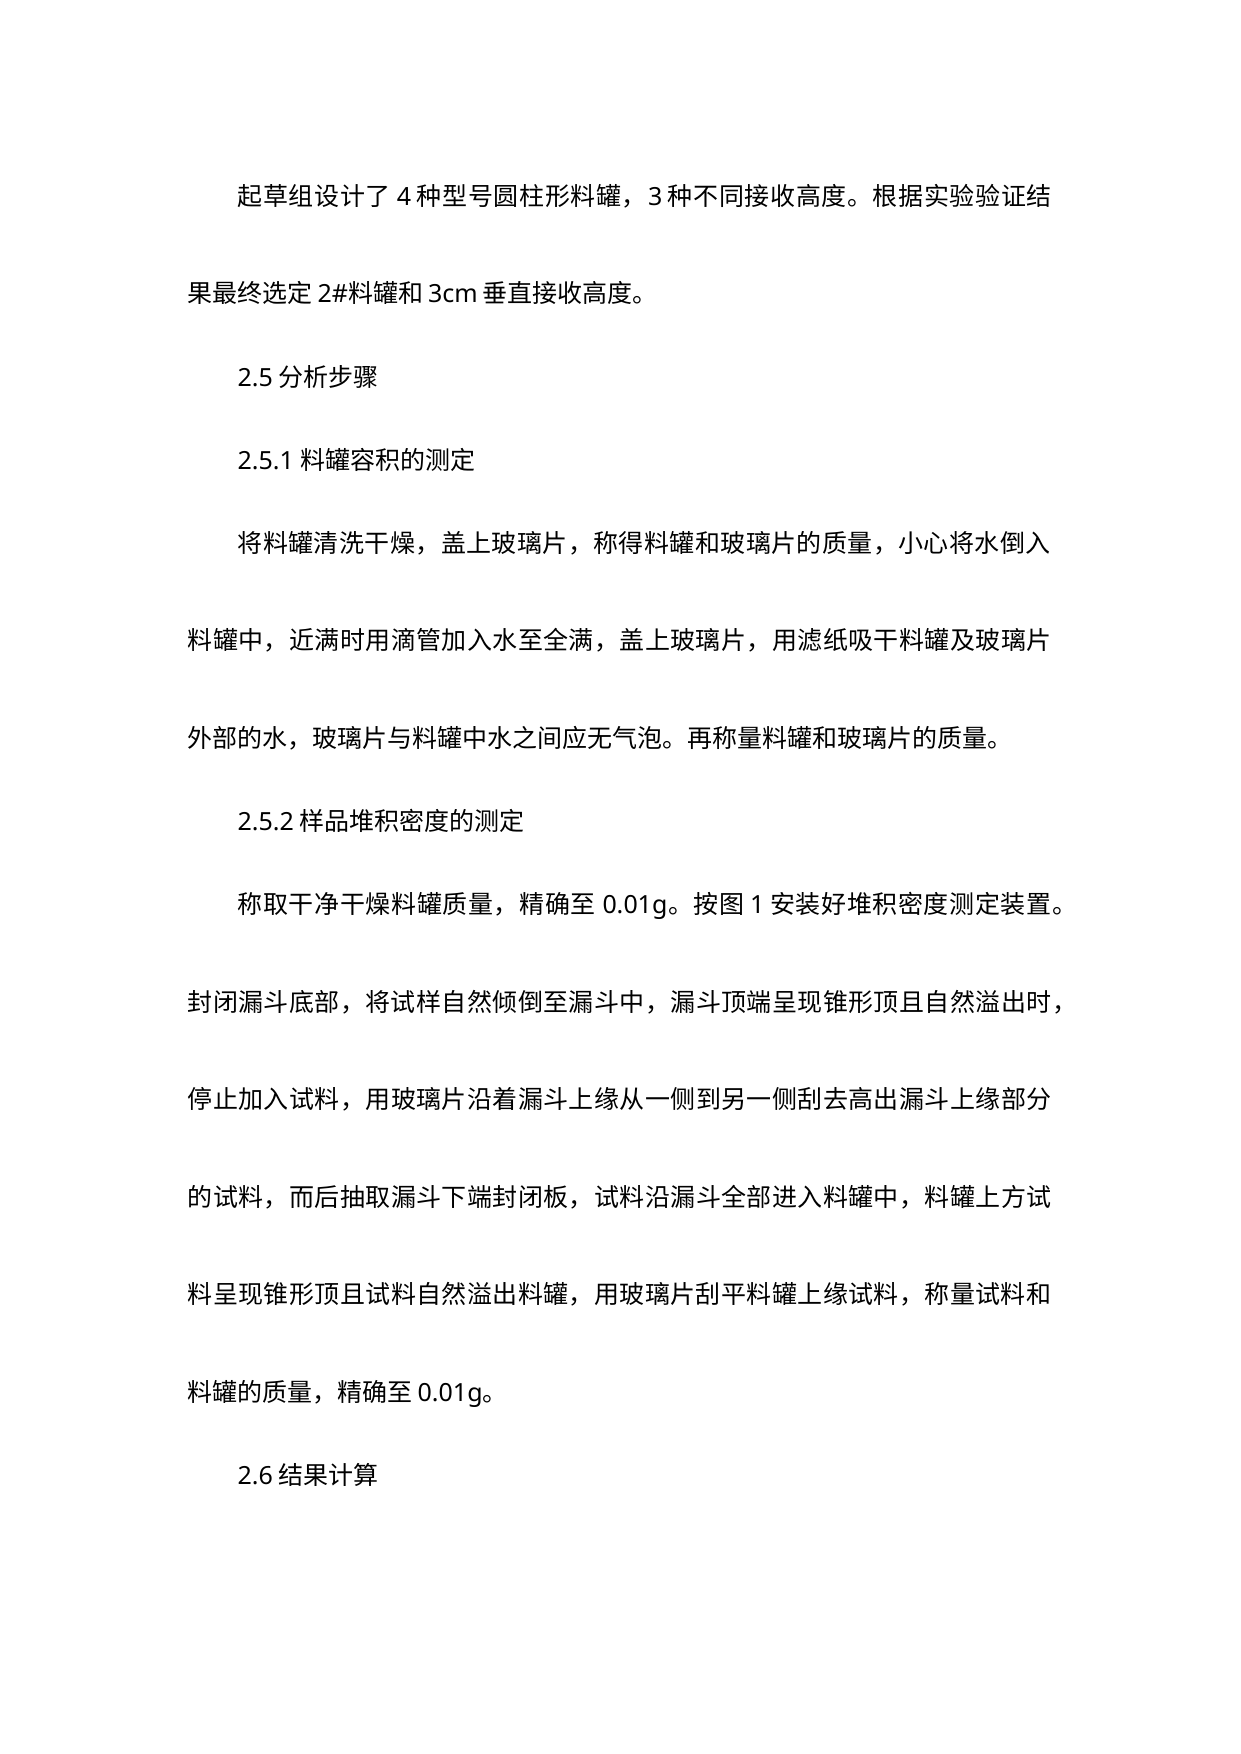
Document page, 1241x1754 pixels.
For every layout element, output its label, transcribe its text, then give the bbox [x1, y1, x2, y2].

text 2.6结果计算 [187, 1441, 1053, 1506]
text 将料罐清洗干燥，盖上玻璃片，称得料罐和玻璃片的质量，小心将水倒入料罐中，近满时用滴管加入水至全满，盖上玻璃片，用滤纸吸干料罐及玻璃片外部的水，玻璃片与料罐中水之间应无气泡。再称量料罐和玻璃片的质量。 [187, 509, 1053, 769]
text 2.5.1 料罐容积的测定 [187, 426, 1053, 491]
text 起草组设计了4种型号圆柱形料罐，3种不同接收高度。根据实验验证结果最终选定2#料罐和3cm垂直接收高度。 [187, 162, 1053, 324]
text 2.5分析步骤 [187, 343, 1053, 408]
text 称取干净干燥料罐质量，精确至0.01g。按图1安装好堆积密度测定装置。封闭漏斗底部，将试样自然倾倒至漏斗中，漏斗顶端呈现锥形顶且自然溢出时，停止加入试料，用玻璃片沿着漏斗上缘从一侧到另一侧刮去高出漏斗上缘部分的试料，而后抽取漏斗下端封闭板，试料沿漏斗全部进入料罐中，料罐上方试料呈现锥形顶且试料自然溢出料罐，用玻璃片刮平料罐上缘试料，称量试料和料罐的质量，精确至0.01g。 [187, 870, 1053, 1423]
text 2.5.2样品堆积密度的测定 [187, 787, 1053, 852]
